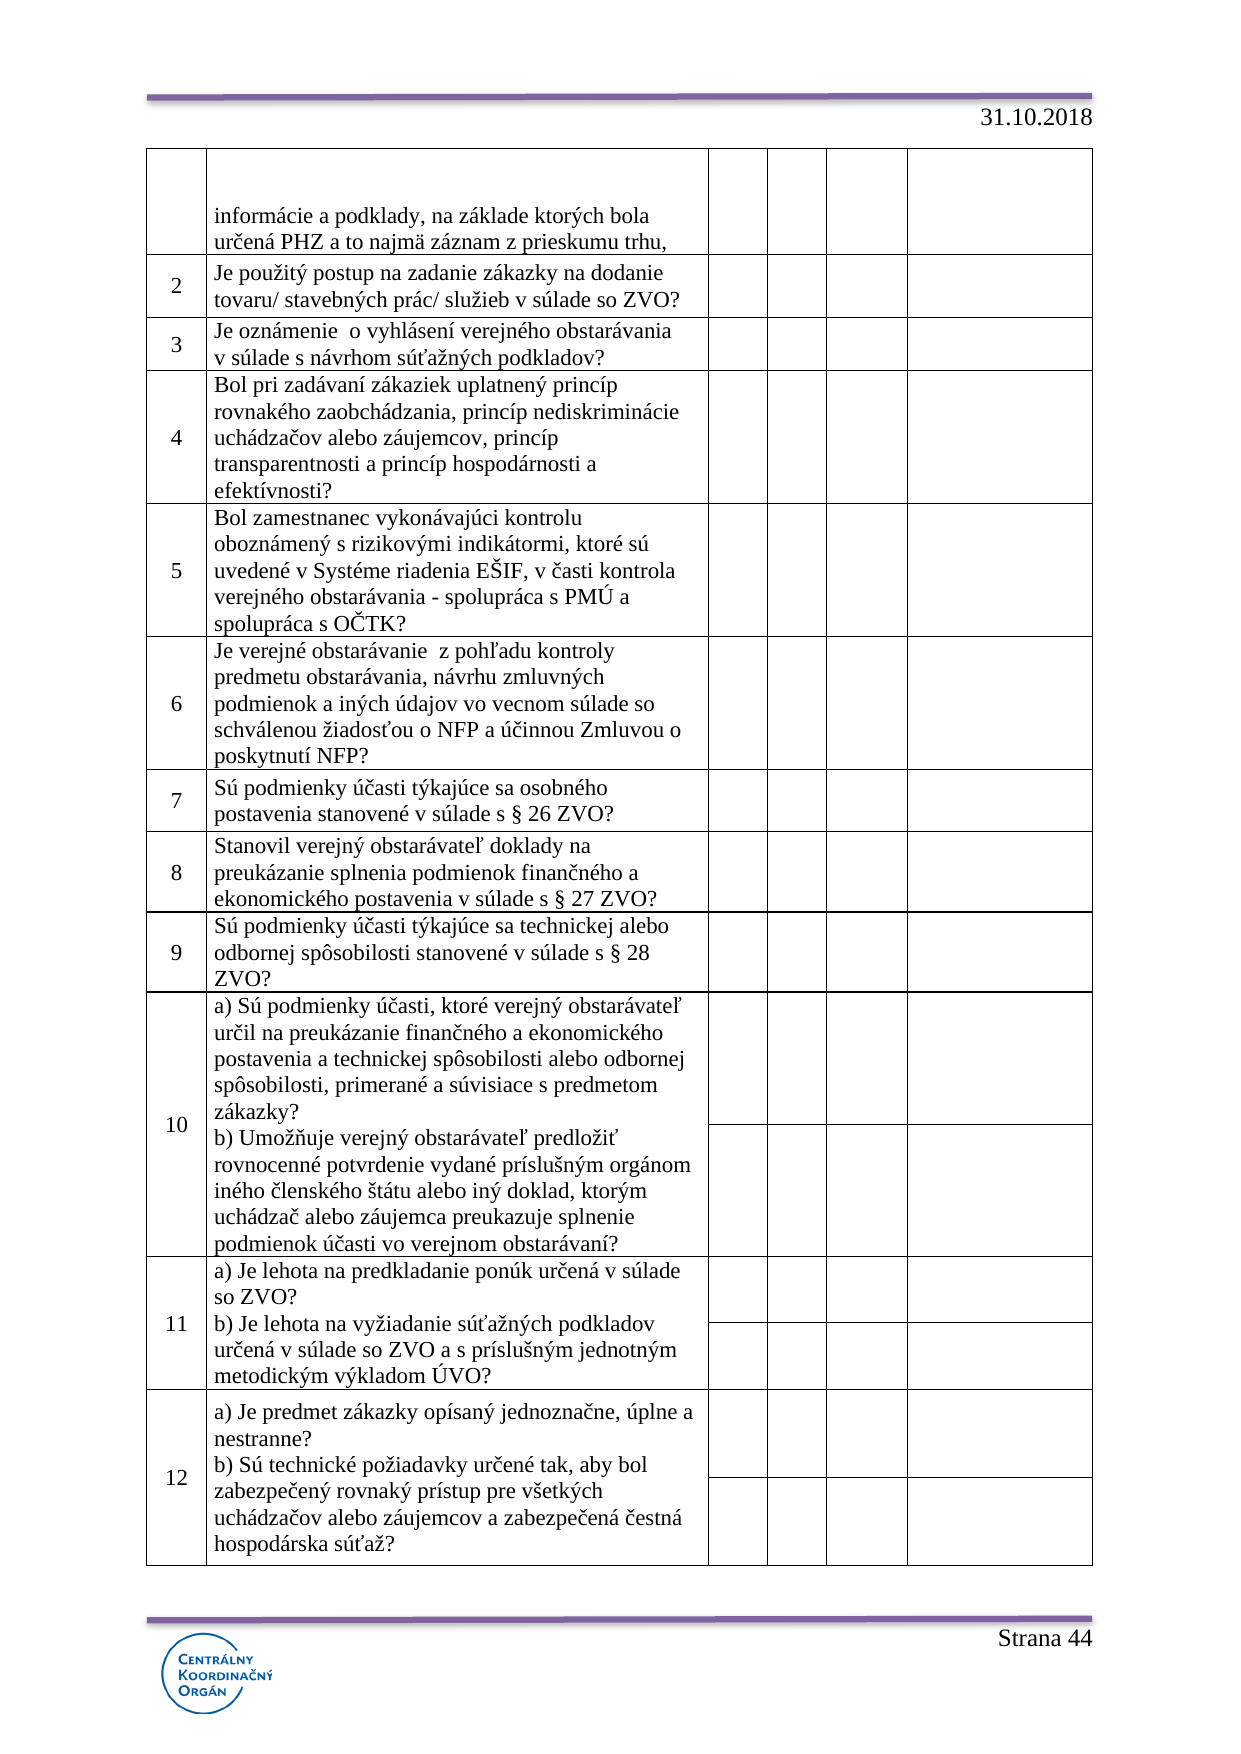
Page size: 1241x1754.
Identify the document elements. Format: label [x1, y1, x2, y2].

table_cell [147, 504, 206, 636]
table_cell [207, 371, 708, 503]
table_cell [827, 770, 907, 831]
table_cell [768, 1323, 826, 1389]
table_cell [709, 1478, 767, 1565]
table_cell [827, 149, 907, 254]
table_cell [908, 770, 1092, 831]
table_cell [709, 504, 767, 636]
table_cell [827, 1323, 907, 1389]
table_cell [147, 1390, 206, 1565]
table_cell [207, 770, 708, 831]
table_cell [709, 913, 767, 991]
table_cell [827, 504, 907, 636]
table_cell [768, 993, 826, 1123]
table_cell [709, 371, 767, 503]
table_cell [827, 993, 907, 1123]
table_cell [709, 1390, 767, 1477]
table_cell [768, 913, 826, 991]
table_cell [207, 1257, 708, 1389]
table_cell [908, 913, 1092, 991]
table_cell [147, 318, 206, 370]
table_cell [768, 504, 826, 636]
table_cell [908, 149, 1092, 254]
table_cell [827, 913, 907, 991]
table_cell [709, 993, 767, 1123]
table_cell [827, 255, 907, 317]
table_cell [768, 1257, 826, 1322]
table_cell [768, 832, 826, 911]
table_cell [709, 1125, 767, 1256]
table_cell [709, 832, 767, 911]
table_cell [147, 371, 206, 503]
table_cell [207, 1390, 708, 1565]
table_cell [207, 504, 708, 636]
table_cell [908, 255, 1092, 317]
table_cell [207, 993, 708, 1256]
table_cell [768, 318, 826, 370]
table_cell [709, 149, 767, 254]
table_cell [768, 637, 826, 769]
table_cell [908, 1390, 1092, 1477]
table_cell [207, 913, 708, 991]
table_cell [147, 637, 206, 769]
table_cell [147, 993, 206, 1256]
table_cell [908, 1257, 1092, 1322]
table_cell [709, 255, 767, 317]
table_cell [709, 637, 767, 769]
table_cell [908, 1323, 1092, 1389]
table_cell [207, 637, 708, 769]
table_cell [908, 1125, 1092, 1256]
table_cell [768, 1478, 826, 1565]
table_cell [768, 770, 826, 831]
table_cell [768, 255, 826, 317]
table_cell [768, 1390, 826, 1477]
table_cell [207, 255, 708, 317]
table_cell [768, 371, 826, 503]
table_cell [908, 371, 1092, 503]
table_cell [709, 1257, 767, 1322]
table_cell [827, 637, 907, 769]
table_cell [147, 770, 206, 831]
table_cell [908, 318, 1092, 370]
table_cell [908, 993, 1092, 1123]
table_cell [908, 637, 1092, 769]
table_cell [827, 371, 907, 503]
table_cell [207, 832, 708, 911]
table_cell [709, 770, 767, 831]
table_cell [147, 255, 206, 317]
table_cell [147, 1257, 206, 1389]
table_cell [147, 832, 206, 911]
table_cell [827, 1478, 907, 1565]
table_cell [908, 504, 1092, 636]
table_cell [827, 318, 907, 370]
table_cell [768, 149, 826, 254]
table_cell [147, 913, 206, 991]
picture [159, 1631, 272, 1713]
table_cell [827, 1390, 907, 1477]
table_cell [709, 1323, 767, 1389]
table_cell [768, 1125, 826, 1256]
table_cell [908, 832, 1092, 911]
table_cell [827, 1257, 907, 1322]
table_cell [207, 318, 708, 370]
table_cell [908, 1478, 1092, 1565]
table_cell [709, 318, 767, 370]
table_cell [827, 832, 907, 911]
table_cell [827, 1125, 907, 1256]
